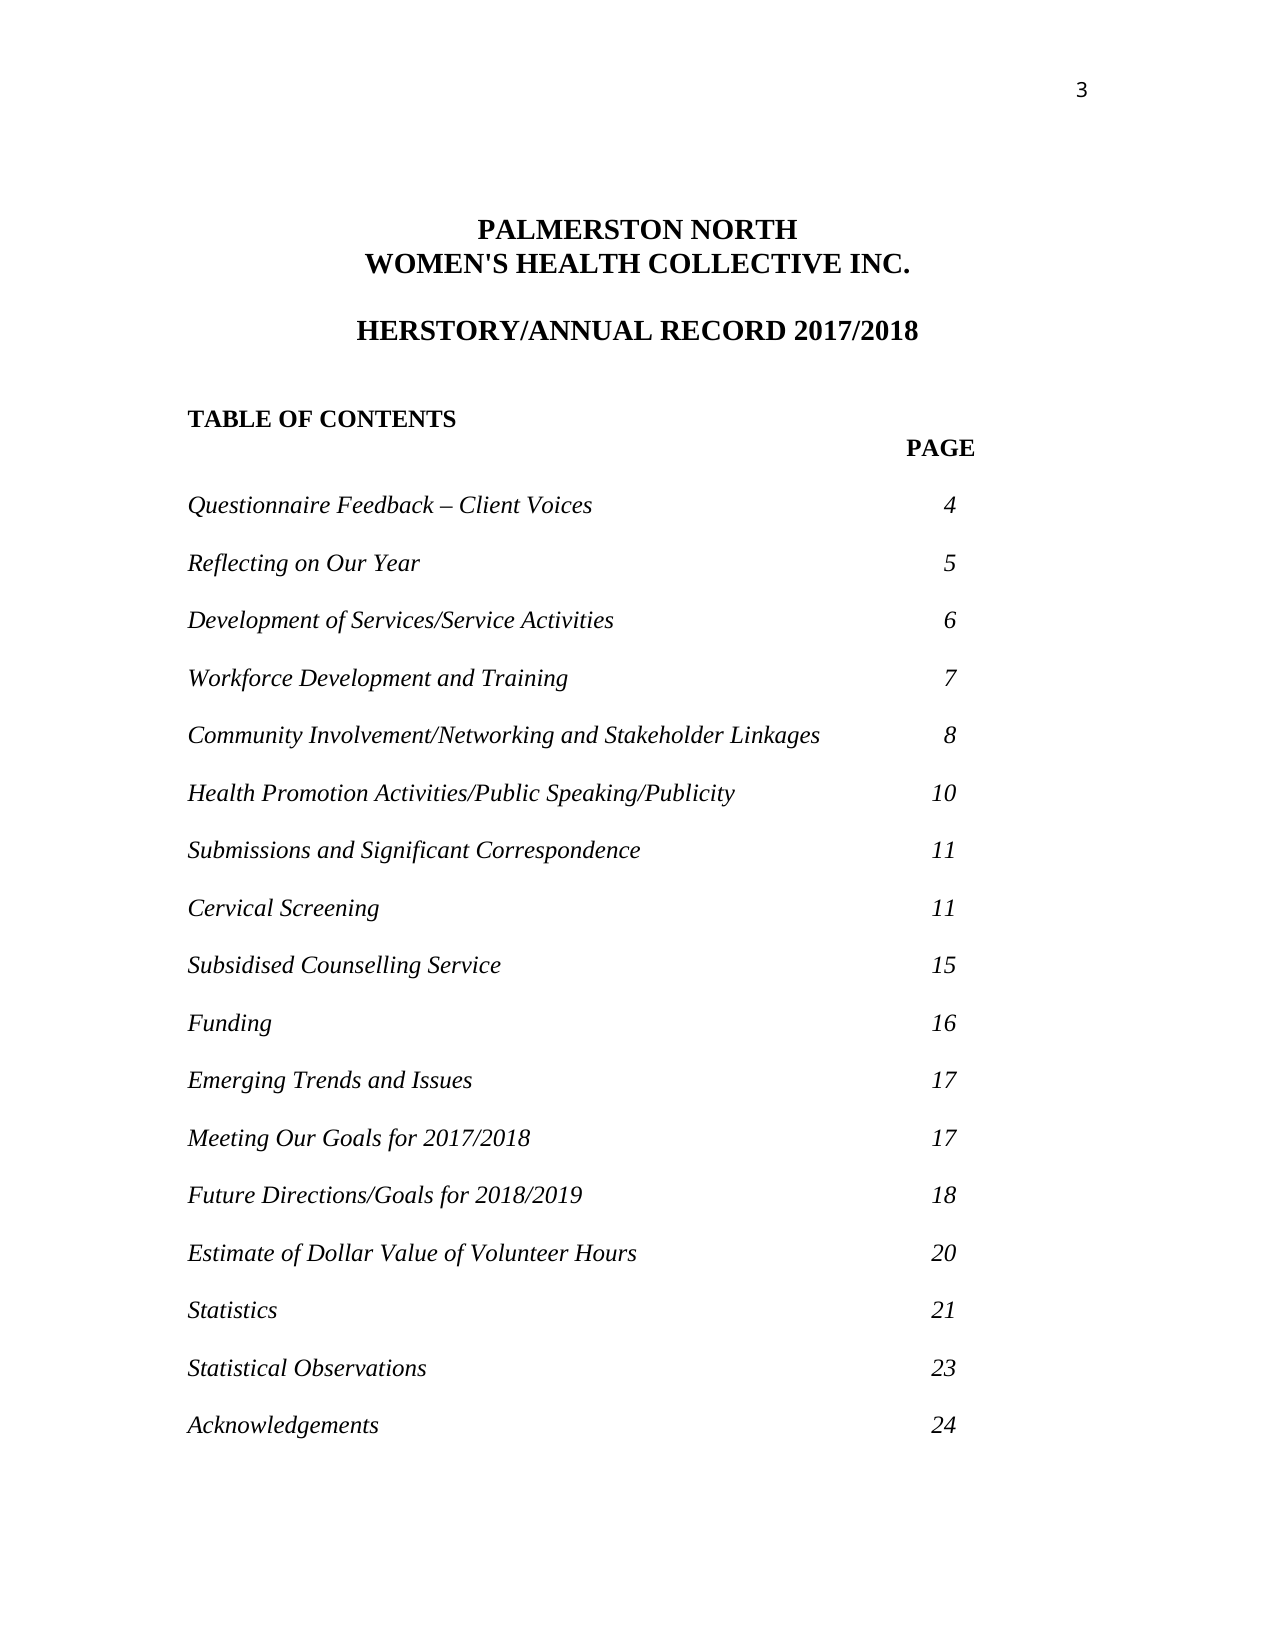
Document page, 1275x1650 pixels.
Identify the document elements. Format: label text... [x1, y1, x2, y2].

text Subsidised Counselling Service 15 [187, 950, 1088, 979]
text Statistics 21 [187, 1295, 1088, 1324]
text Acknowledgements 24 [187, 1410, 1088, 1439]
text Funding 16 [187, 1008, 1088, 1036]
text Health Promotion Activities/Public Speaking/Publicity 10 [187, 778, 1088, 806]
text PAGE [187, 433, 1088, 461]
text Statistical Observations 23 [187, 1353, 1088, 1381]
subtitle TABLE OF CONTENTS [187, 404, 1088, 433]
text Cervical Screening 11 [187, 893, 1088, 921]
text HERSTORY/ANNUAL RECORD 2017/2018 [187, 313, 1088, 346]
text WOMEN'S HEALTH COLLECTIVE INC. [187, 246, 1088, 279]
text Estimate of Dollar Value of Volunteer Hours 20 [187, 1238, 1088, 1266]
text Reflecting on Our Year 5 [187, 548, 1088, 576]
text Development of Services/Service Activities 6 [187, 605, 1088, 634]
text Questionnaire Feedback – Client Voices 4 [187, 490, 1088, 519]
text Workforce Development and Training 7 [187, 663, 1088, 691]
text Meeting Our Goals for 2017/2018 17 [187, 1123, 1088, 1151]
text Community Involvement/Networking and Stakeholder Linkages 8 [187, 720, 1088, 749]
subtitle Emerging Trends and Issues 17 [187, 1065, 1088, 1094]
text PALMERSTON NORTH [187, 212, 1088, 246]
text Future Directions/Goals for 2018/2019 18 [187, 1180, 1088, 1209]
text Submissions and Significant Correspondence 11 [187, 835, 1088, 864]
